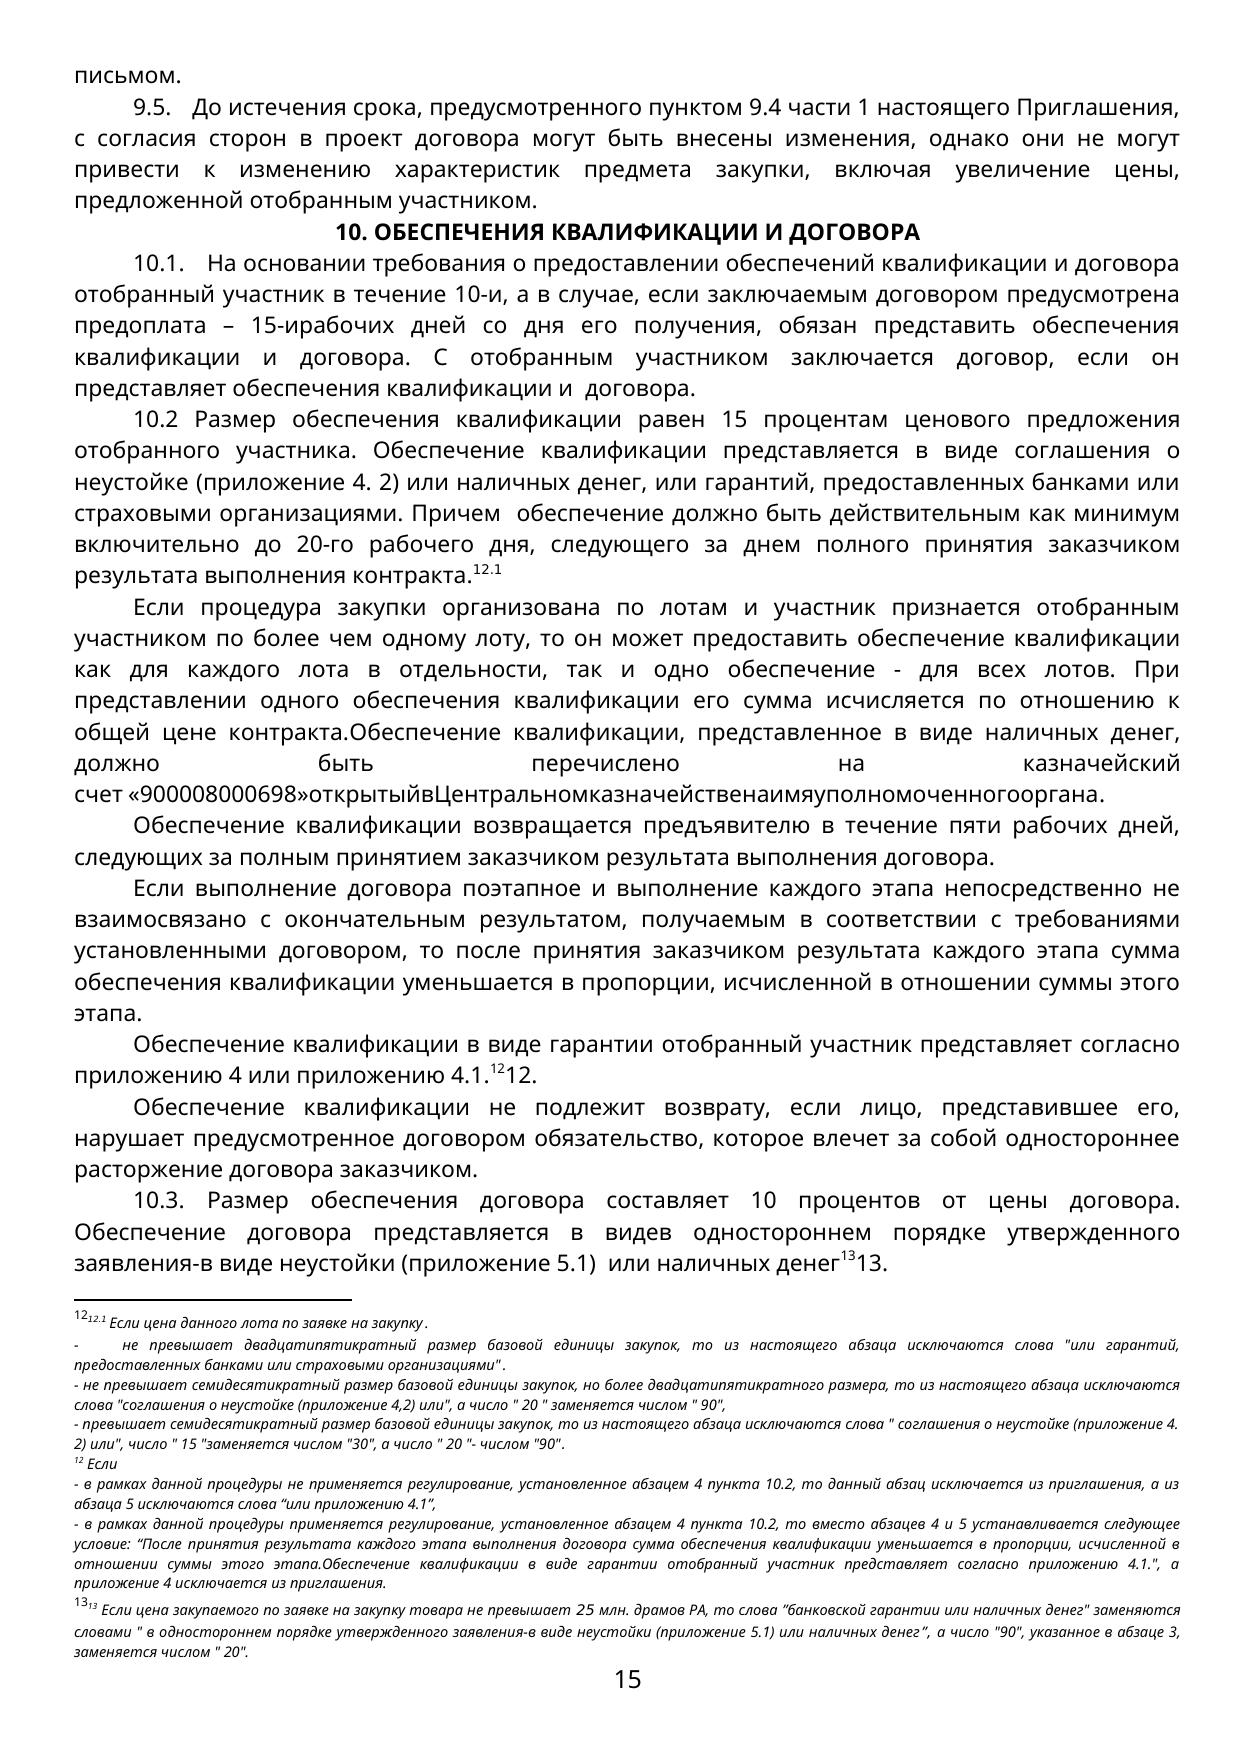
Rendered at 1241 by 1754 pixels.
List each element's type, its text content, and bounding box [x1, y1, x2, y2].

text Обеспечение квалификации в виде гарантии отобранный участник представляет согласно приложению 4 или приложению 4.1.12. [74, 1028, 1181, 1090]
text Обеспечение квалификации не подлежит возврату, если лицо, представившее его, нарушает предусмотренное договором обязательство, которое влечет за собой одностороннее расторжение договора заказчиком. [74, 1090, 1181, 1184]
text Если процедура закупки организована по лотам и участник признается отобранным участником по более чем одному лоту, то он может предоставить обеспечение квалификации как для каждого лота в отдельности, так и одно обеспечение - для всех лотов. При представлении одного обеспечения квалификации его сумма исчисляется по отношению к общей цене контракта.Обеспечение квалификации, представленное в виде наличных денег, должно быть перечислено на казначейский счет «900008000698»открытыйвЦентральномказначейственаимяуполномоченногооргана. [74, 590, 1181, 809]
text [74, 59, 1181, 90]
text 10.3. Размер обеспечения договора составляет 10 процентов от цены договора. Обеспечение договора представляется в видев одностороннем порядке утвержденного заявления-в виде неустойки (приложение 5.1) или наличных денег13. [74, 1184, 1181, 1278]
text 10.1. На основании требования о предоставлении обеспечений квалификации и договора отобранный участник в течение 10-и, а в случае, если заключаемым договором предусмотрена предоплата – 15-ирабочих дней со дня его получения, обязан представить обеспечения квалификации и договора. С отобранным участником заключается договор, если он представляет обеспечения квалификации и договора. [74, 247, 1181, 403]
text Если выполнение договора поэтапное и выполнение каждого этапа непосредственно не взаимосвязано с окончательным результатом, получаемым в соответствии с требованиями установленными договором, то после принятия заказчиком результата каждого этапа сумма обеспечения квалификации уменьшается в пропорции, исчисленной в отношении суммы этого этапа. [74, 872, 1181, 1028]
text Обеспечение квалификации возвращается предъявителю в течение пяти рабочих дней, следующих за полным принятием заказчиком результата выполнения договора. [74, 809, 1181, 872]
text 10.2 Размер обеспечения квалификации равен 15 процентам ценового предложения отобранного участника. Обеспечение квалификации представляется в виде соглашения о неустойке (приложение 4. 2) или наличных денег, или гарантий, предоставленных банками или страховыми организациями. Причем обеспечение должно быть действительным как минимум включительно до 20-го рабочего дня, следующего за днем полного принятия заказчиком результата выполнения контракта.12.1 [74, 403, 1181, 590]
text 10. ОБЕСПЕЧЕНИЯ КВАЛИФИКАЦИИ И ДОГОВОРА [74, 215, 1181, 247]
text 9.5. До истечения срока, предусмотренного пунктом 9.4 части 1 настоящего Приглашения, с согласия сторон в проект договора могут быть внесены изменения, однако они не могут привести к изменению характеристик предмета закупки, включая увеличение цены, предложенной отобранным участником. [74, 90, 1181, 215]
